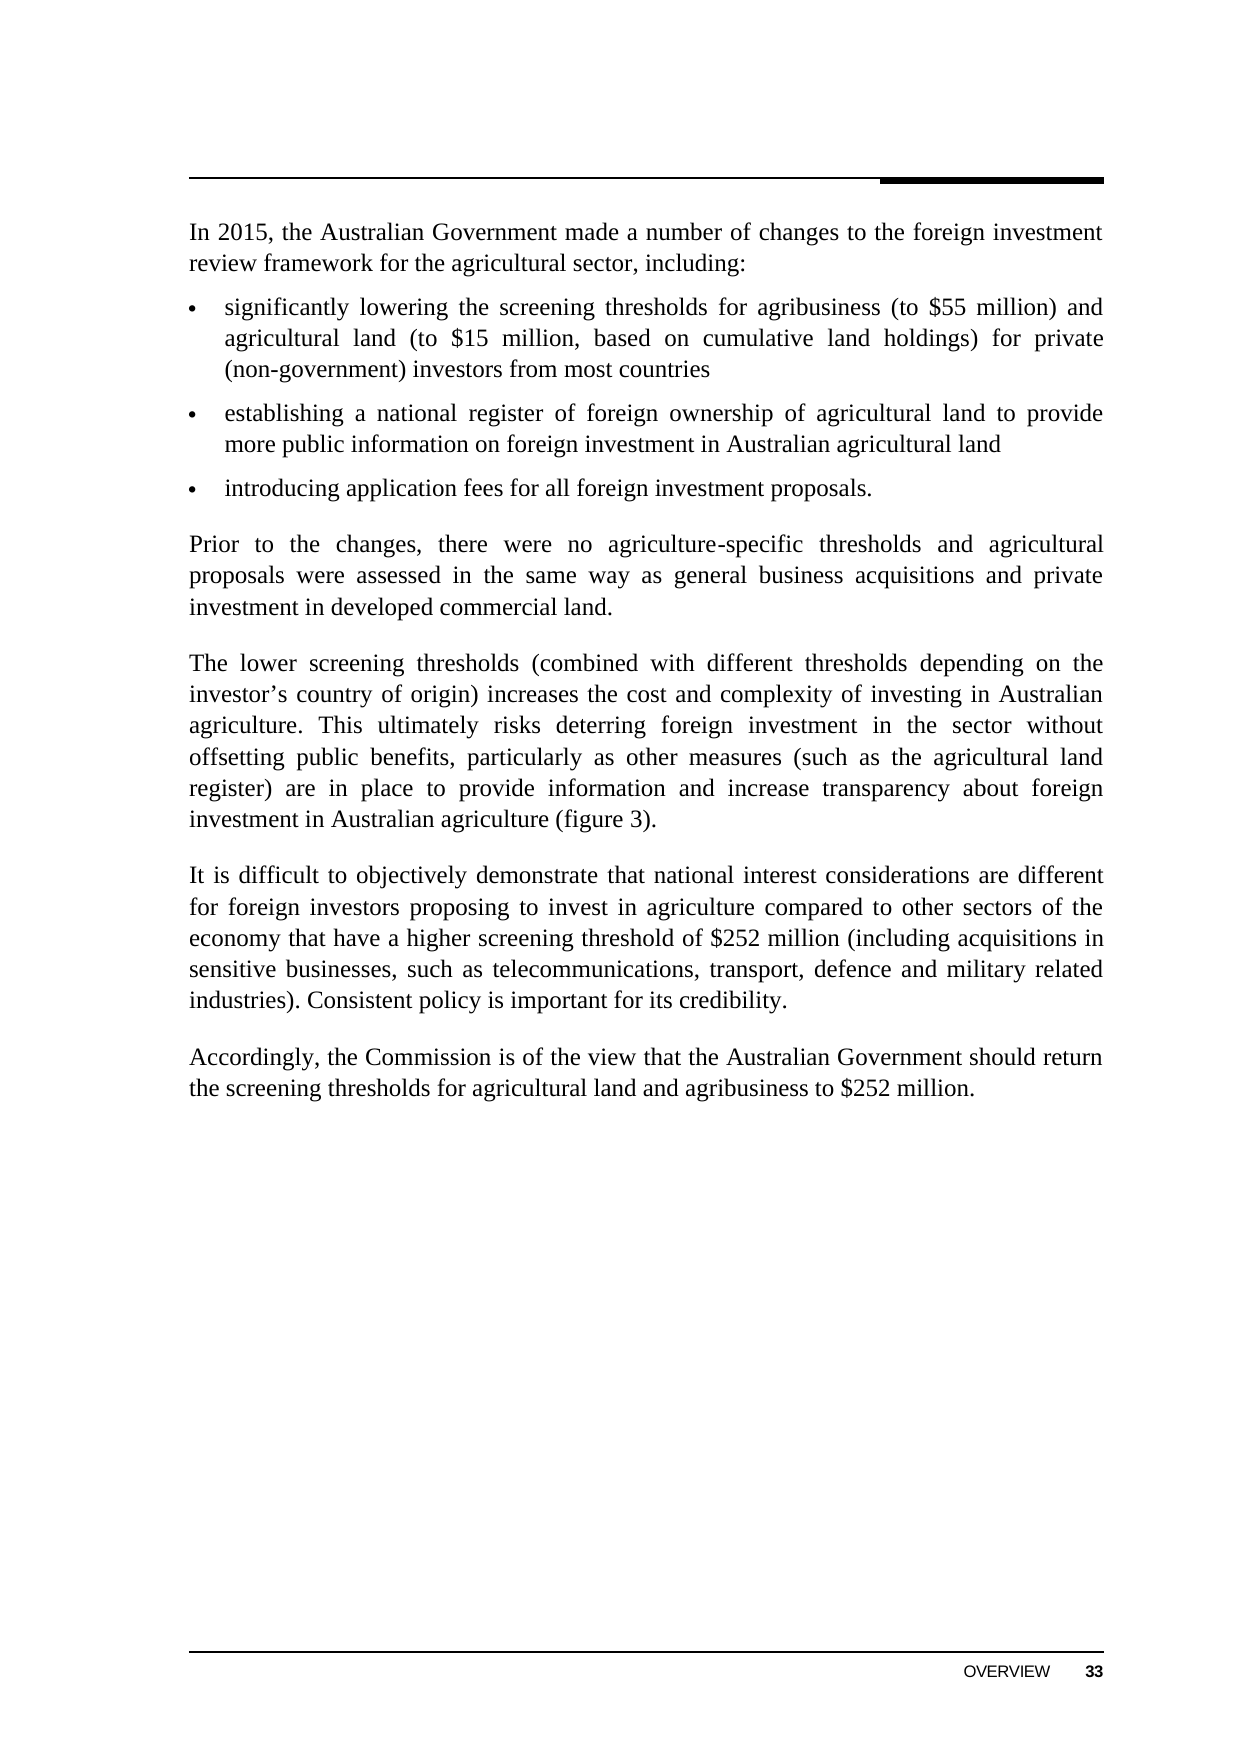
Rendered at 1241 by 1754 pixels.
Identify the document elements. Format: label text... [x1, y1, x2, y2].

list establishing a national register of foreign ownership of agricultural land to provide more public information on foreign investment in Australian agricultural land [189, 396, 1104, 458]
text The lower screening thresholds (combined with different thresholds depending on the investor’s country of origin) increases the cost and complexity of investing in Australian agriculture. This ultimately risks deterring foreign investment in the sector without offsetting public benefits, particularly as other measures (such as the agricultural land register) are in place to provide information and increase transparency about foreign investment in Australian agriculture (figure 3). [189, 646, 1104, 833]
text In 2015, the Australian Government made a number of changes to the foreign investment review framework for the agricultural sector, including: [189, 214, 1104, 277]
list significantly lowering the screening thresholds for agribusiness (to $55 million) and agricultural land (to $15 million, based on cumulative land holdings) for private (non-government) investors from most countries [189, 289, 1104, 383]
text Prior to the changes, there were no agriculture-specific thresholds and agricultural proposals were assessed in the same way as general business acquisitions and private investment in developed commercial land. [189, 527, 1104, 621]
text It is difficult to objectively demonstrate that national interest considerations are different for foreign investors proposing to invest in agriculture compared to other sectors of the economy that have a higher screening threshold of $252 million (including acquisitions in sensitive businesses, such as telecommunications, transport, defence and military related industries). Consistent policy is important for its credibility. [189, 858, 1104, 1014]
list introducing application fees for all foreign investment proposals. [189, 471, 1104, 502]
text Accordingly, the Commission is of the view that the Australian Government should return the screening thresholds for agricultural land and agribusiness to $252 million. [189, 1039, 1104, 1102]
